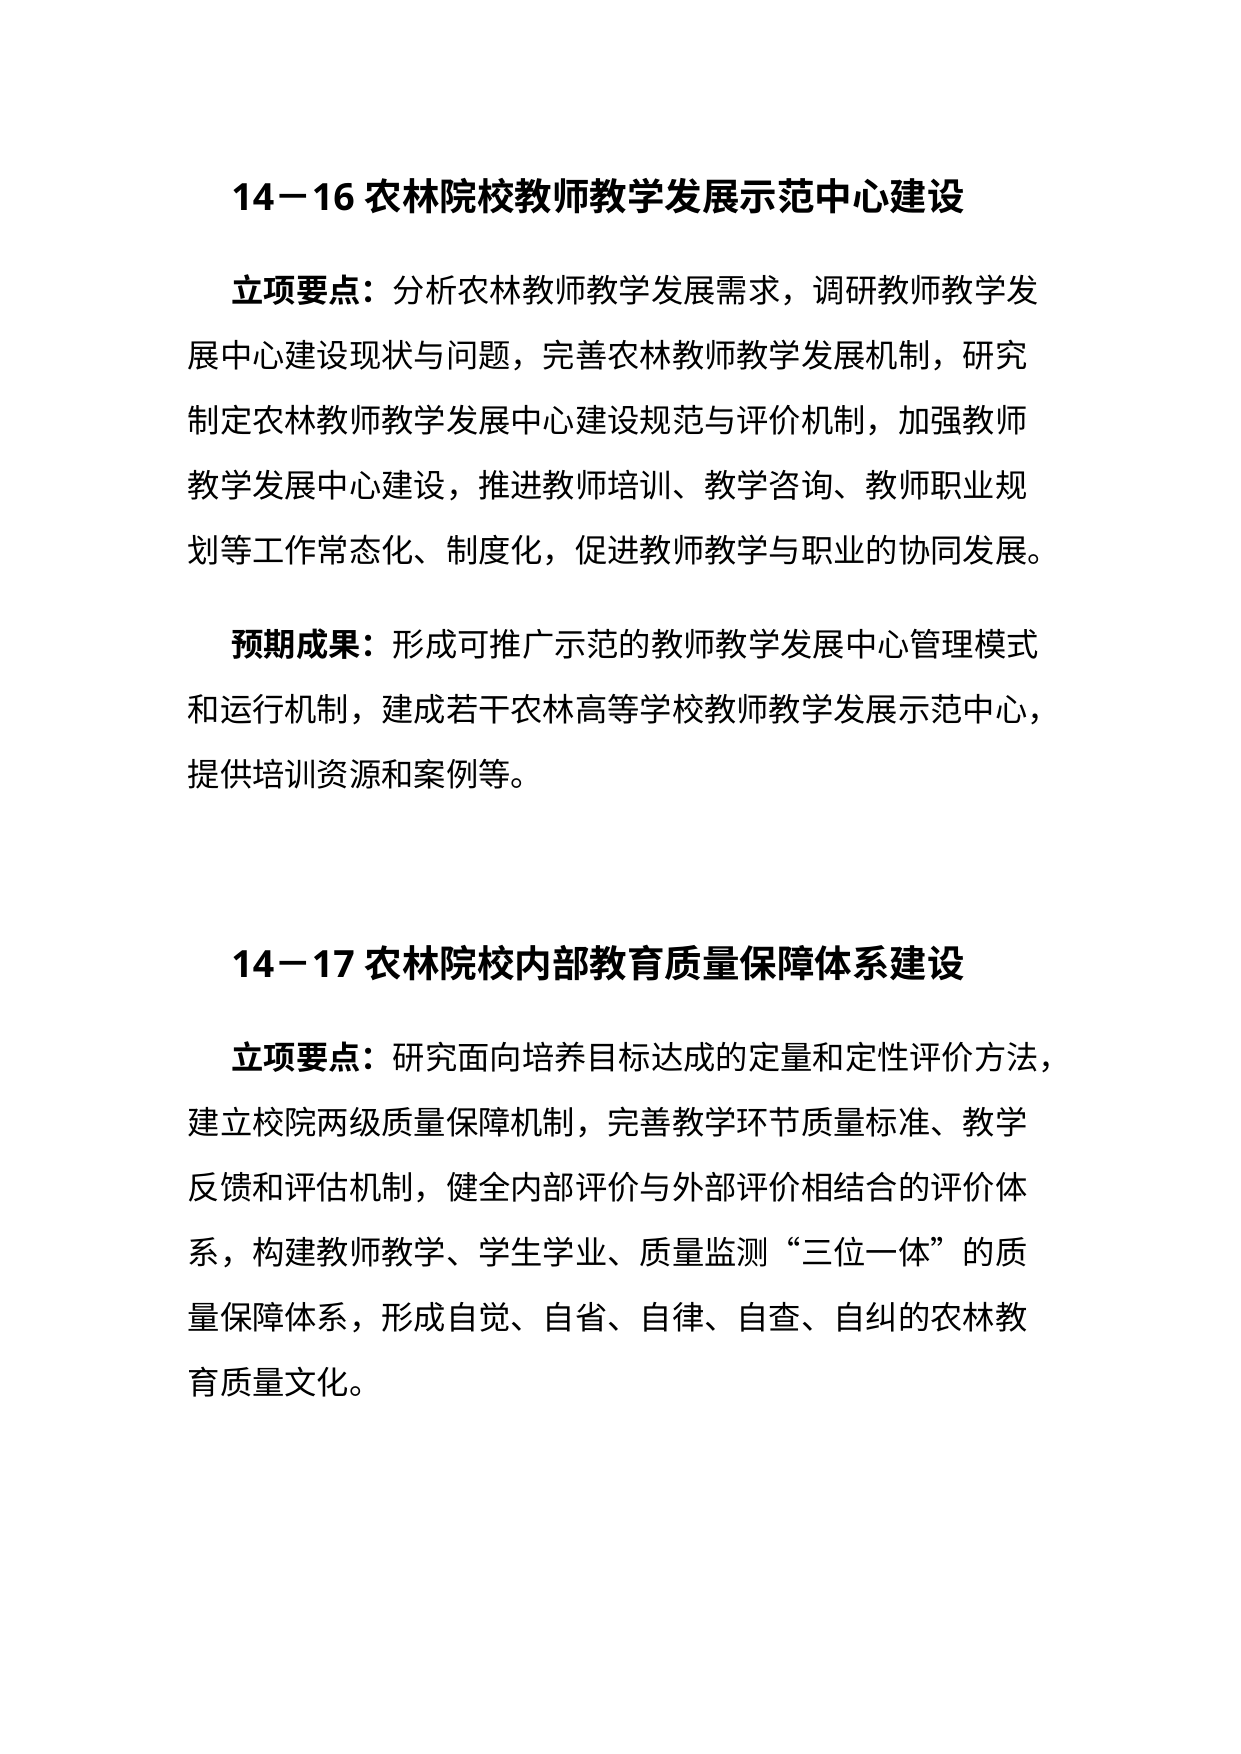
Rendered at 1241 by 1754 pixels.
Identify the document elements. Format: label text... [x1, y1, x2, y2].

subtitle 14－17 农林院校内部教育质量保障体系建设 [187, 929, 1053, 994]
text 预期成果：形成可推广示范的教师教学发展中心管理模式和运行机制，建成若干农林高等学校教师教学发展示范中心，提供培训资源和案例等。 [187, 610, 1053, 805]
text 立项要点：分析农林教师教学发展需求，调研教师教学发展中心建设现状与问题，完善农林教师教学发展机制，研究制定农林教师教学发展中心建设规范与评价机制，加强教师教学发展中心建设，推进教师培训、教学咨询、教师职业规划等工作常态化、制度化，促进教师教学与职业的协同发展。 [187, 256, 1053, 581]
subtitle 14－16 农林院校教师教学发展示范中心建设 [187, 162, 1053, 227]
text 立项要点：研究面向培养目标达成的定量和定性评价方法，建立校院两级质量保障机制，完善教学环节质量标准、教学反馈和评估机制，健全内部评价与外部评价相结合的评价体系，构建教师教学、学生学业、质量监测“三位一体”的质量保障体系，形成自觉、自省、自律、自查、自纠的农林教育质量文化。 [187, 1023, 1053, 1413]
